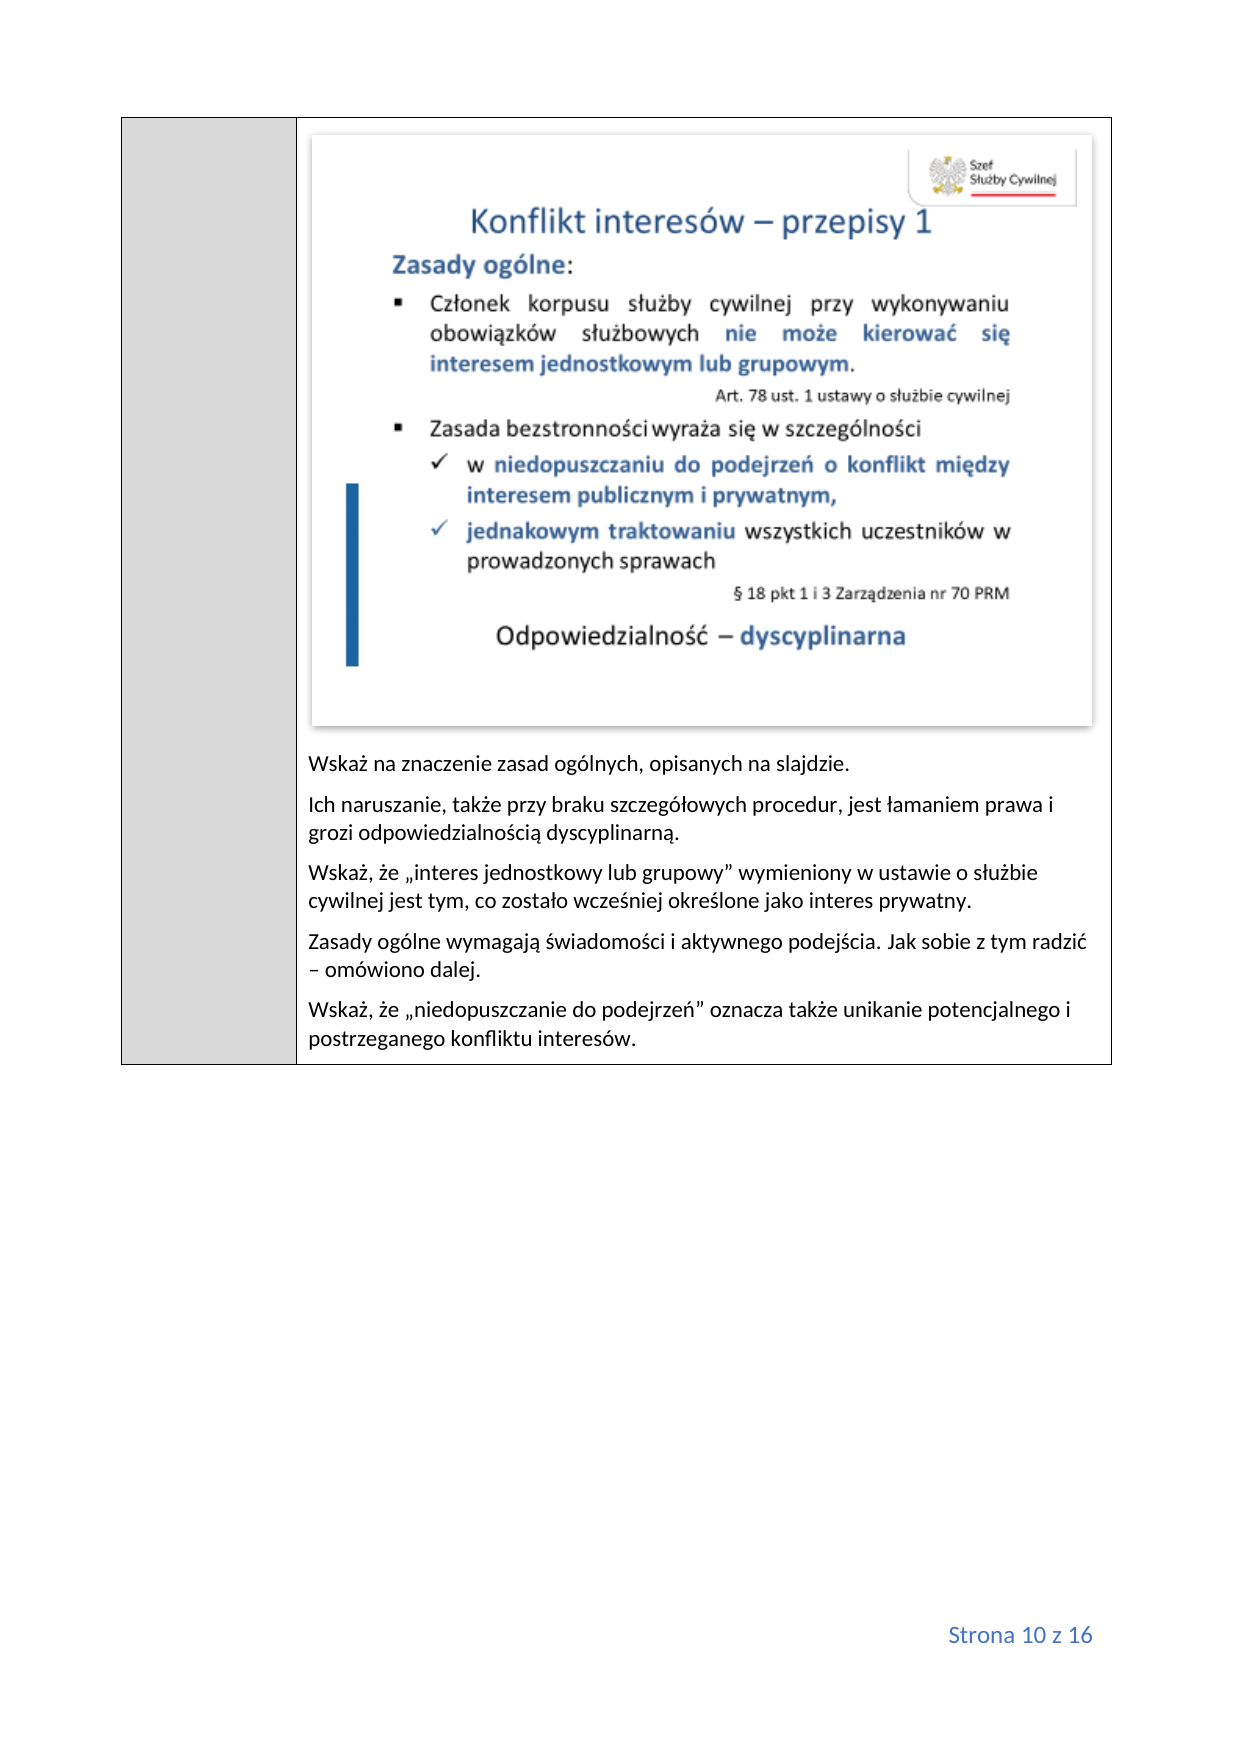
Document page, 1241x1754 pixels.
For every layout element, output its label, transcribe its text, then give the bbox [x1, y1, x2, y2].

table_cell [297, 118, 1111, 1064]
picture [327, 149, 1077, 712]
table_cell Opis [122, 118, 296, 1064]
